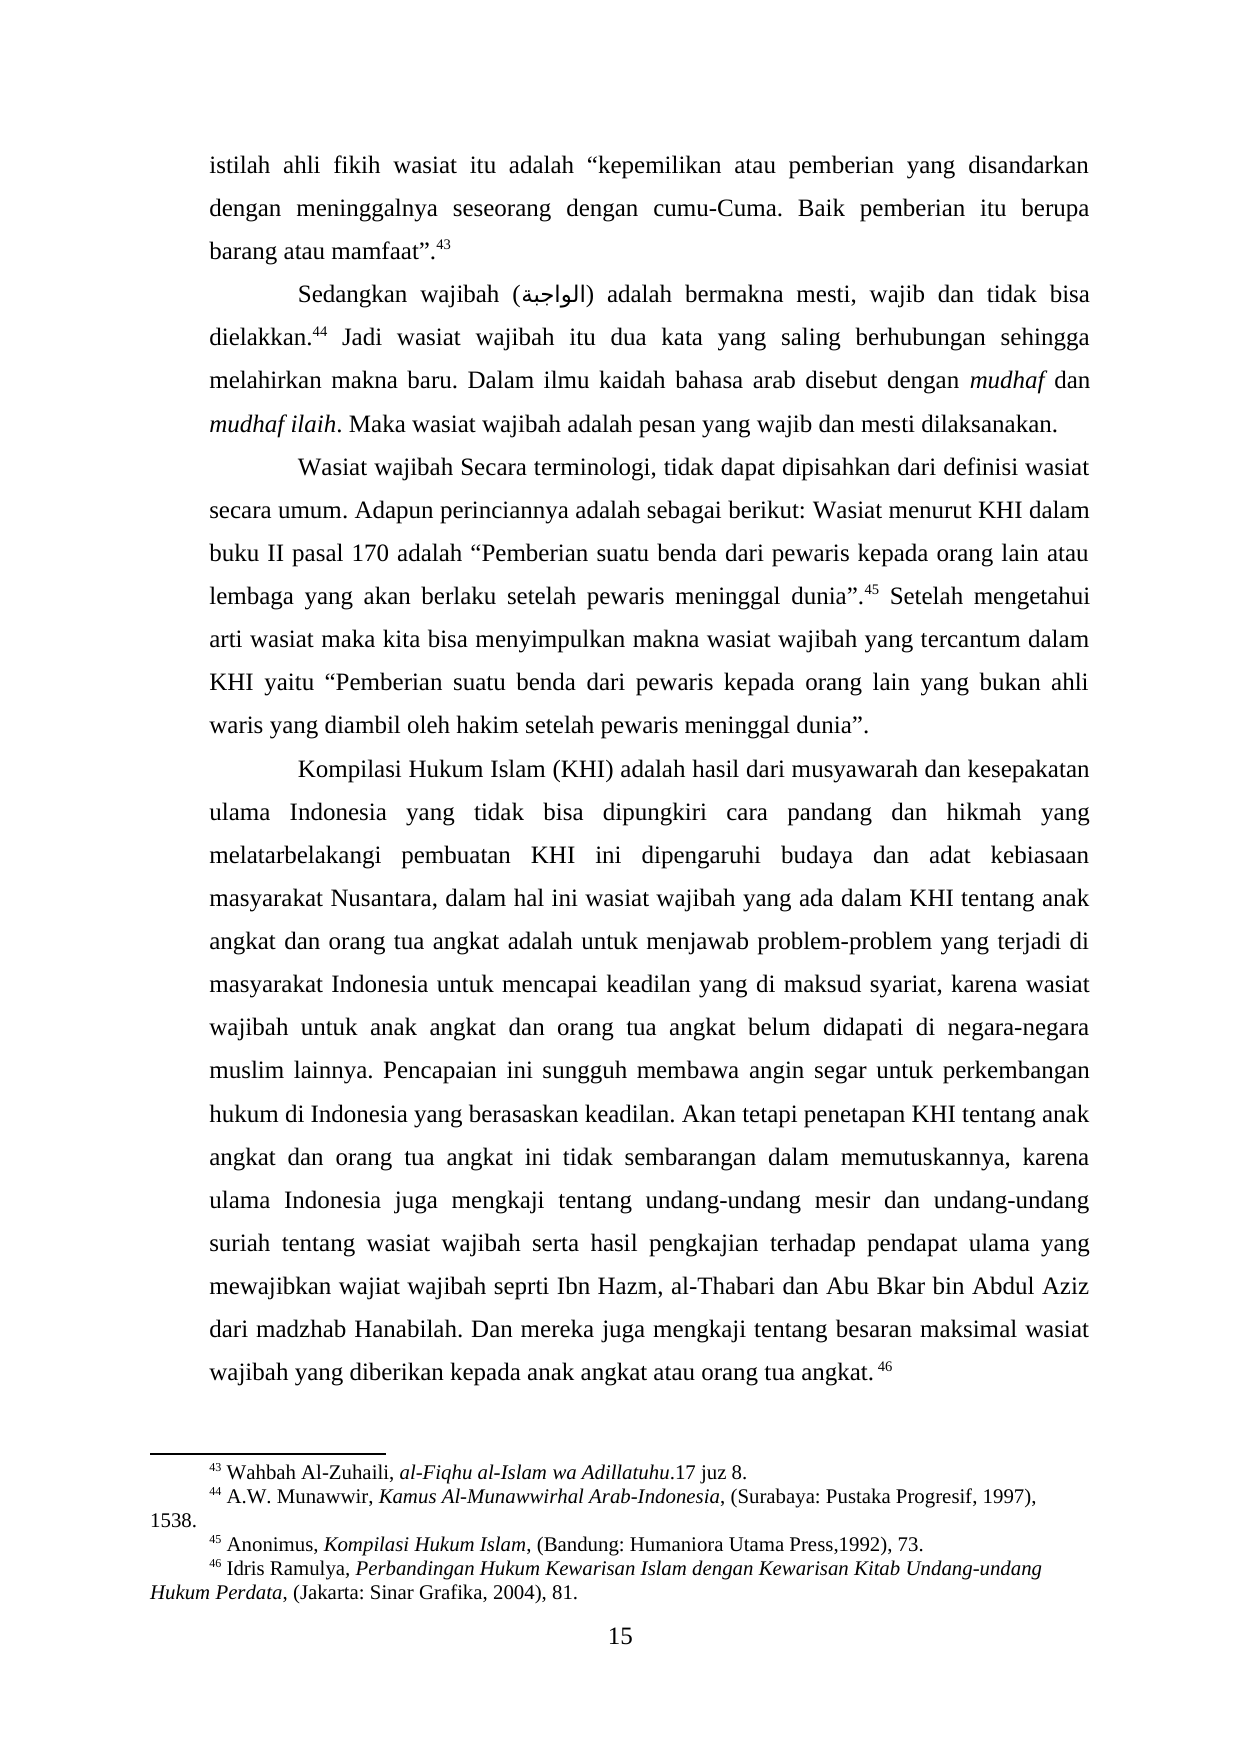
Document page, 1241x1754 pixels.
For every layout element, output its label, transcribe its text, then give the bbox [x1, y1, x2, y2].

text Kompilasi Hukum Islam (KHI) adalah hasil dari musyawarah dan kesepakatan ulama Indonesia yang tidak bisa dipungkiri cara pandang dan hikmah yang melatarbelakangi pembuatan KHI ini dipengaruhi budaya dan adat kebiasaan masyarakat Nusantara, dalam hal ini wasiat wajibah yang ada dalam KHI tentang anak angkat dan orang tua angkat adalah untuk menjawab problem-problem yang terjadi di masyarakat Indonesia untuk mencapai keadilan yang di maksud syariat, karena wasiat wajibah untuk anak angkat dan orang tua angkat belum didapati di negara-negara muslim lainnya. Pencapaian ini sungguh membawa angin segar untuk perkembangan hukum di Indonesia yang berasaskan keadilan. Akan tetapi penetapan KHI tentang anak angkat dan orang tua angkat ini tidak sembarangan dalam memutuskannya, karena ulama Indonesia juga mengkaji tentang undang-undang mesir dan undang-undang suriah tentang wasiat wajibah serta hasil pengkajian terhadap pendapat ulama yang mewajibkan wajiat wajibah seprti Ibn Hazm, al-Thabari dan Abu Bkar bin Abdul Aziz dari madzhab Hanabilah. Dan mereka juga mengkaji tentang besaran maksimal wasiat wajibah yang diberikan kepada anak angkat atau orang tua angkat. [209, 754, 1090, 1386]
text Sedangkan wajibah (الواجبة) adalah bermakna mesti, wajib dan tidak bisa dielakkan. Jadi wasiat wajibah itu dua kata yang saling berhubungan sehingga melahirkan makna baru. Dalam ilmu kaidah bahasa arab disebut dengan mudhaf dan mudhaf ilaih. Maka wasiat wajibah adalah pesan yang wajib dan mesti dilaksanakan. [209, 279, 1090, 437]
text Wasiat wajibah Secara terminologi, tidak dapat dipisahkan dari definisi wasiat secara umum. Adapun perinciannya adalah sebagai berikut: Wasiat menurut KHI dalam buku II pasal 170 adalah “Pemberian suatu benda dari pewaris kepada orang lain atau lembaga yang akan berlaku setelah pewaris meninggal dunia”. Setelah mengetahui arti wasiat maka kita bisa menyimpulkan makna wasiat wajibah yang tercantum dalam KHI yaitu “Pemberian suatu benda dari pewaris kepada orang lain yang bukan ahli waris yang diambil oleh hakim setelah pewaris meninggal dunia”. [209, 452, 1090, 739]
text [209, 150, 1090, 265]
